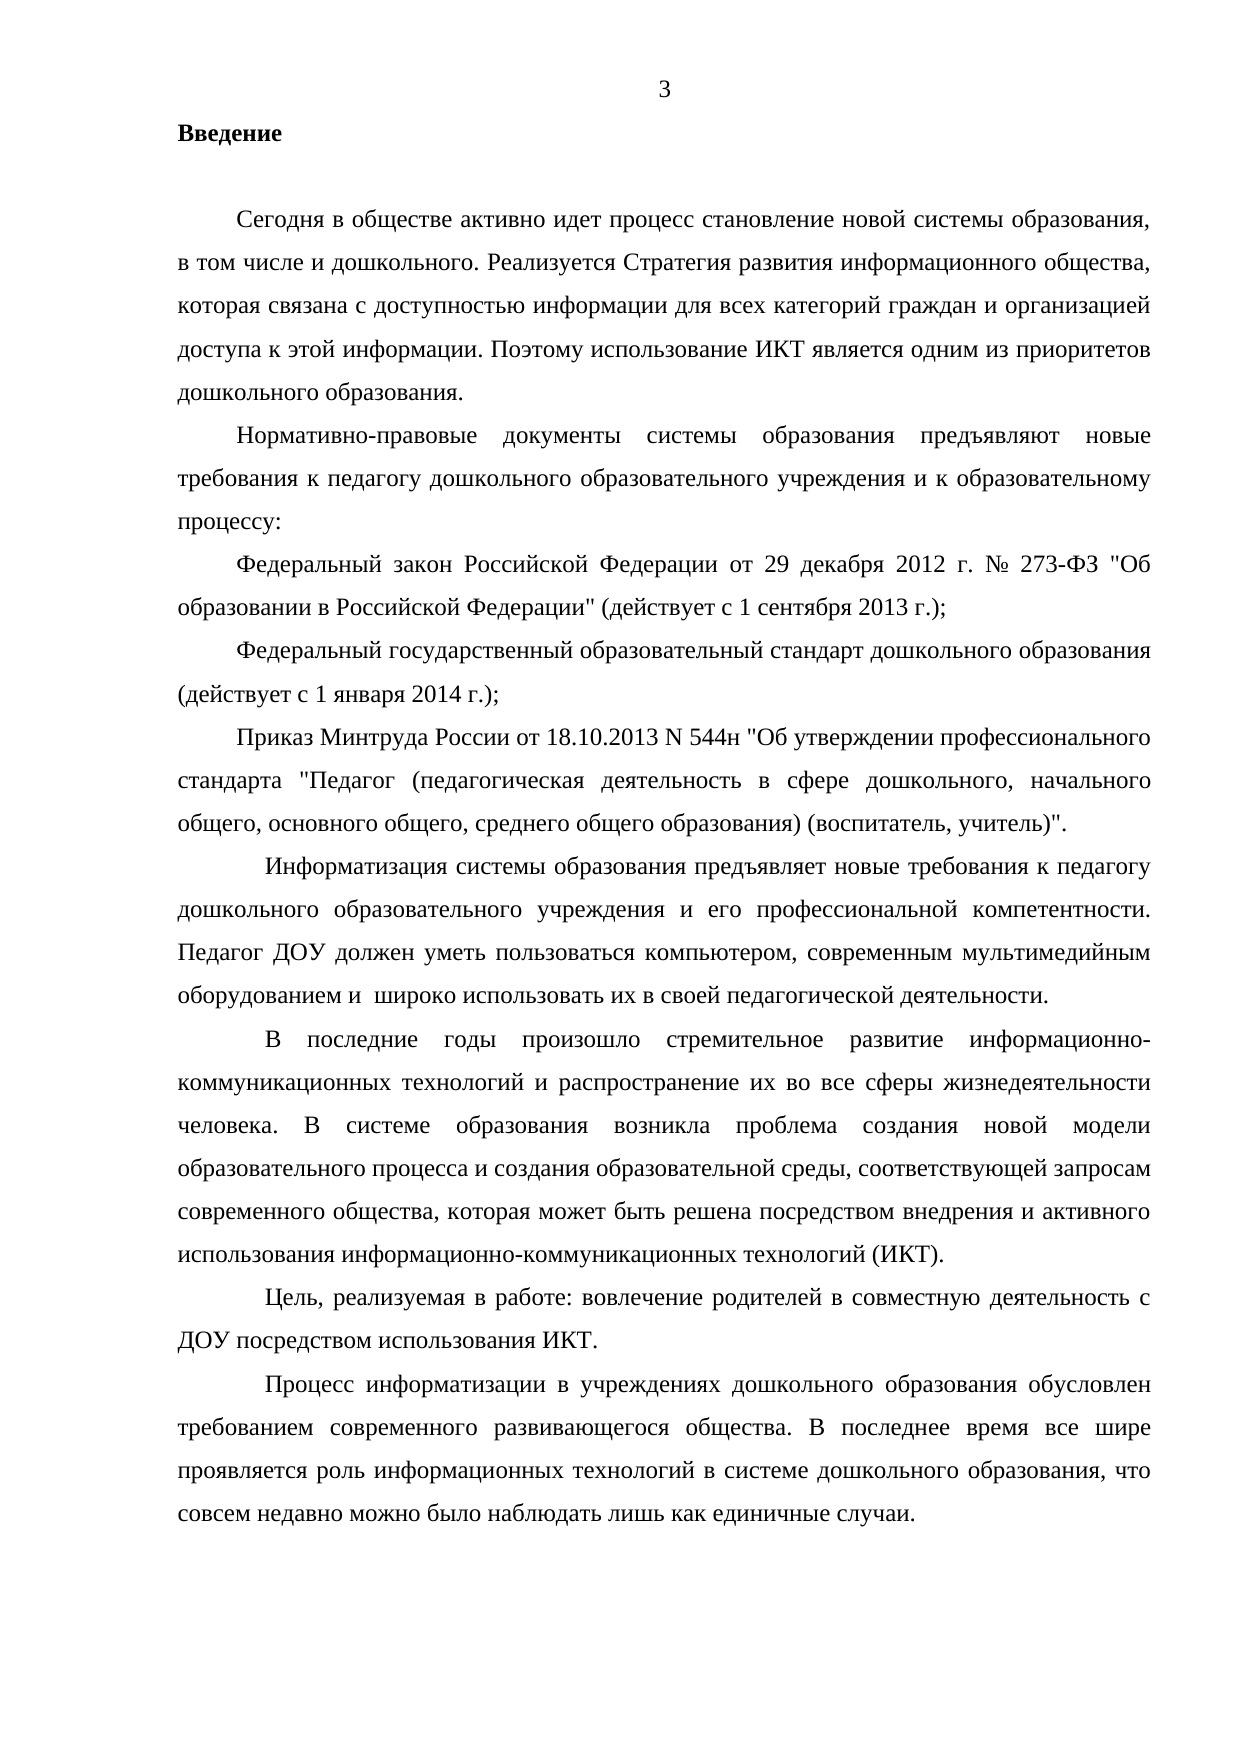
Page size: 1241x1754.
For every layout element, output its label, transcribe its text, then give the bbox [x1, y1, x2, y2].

text Информатизация системы образования предъявляет новые требования к педагогу дошкольного образовательного учреждения и его профессиональной компетентности. Педагог ДОУ должен уметь пользоваться компьютером, современным мультимедийным оборудованием и широко использовать их в своей педагогической деятельности. [177, 851, 1152, 1009]
text Сегодня в обществе активно идет процесс становление новой системы образования, в том числе и дошкольного. Реализуется Стратегия развития информационного общества, которая связана с доступностью информации для всех категорий граждан и организацией доступа к этой информации. Поэтому использование ИКТ является одним из приоритетов дошкольного образования. [177, 204, 1152, 406]
text Федеральный закон Российской Федерации от 29 декабря 2012 г. № 273-ФЗ "Об образовании в Российской Федерации" (действует с 1 сентября 2013 г.); [177, 549, 1152, 621]
text Процесс информатизации в учреждениях дошкольного образования обусловлен требованием современного развивающегося общества. В последнее время все шире проявляется роль информационных технологий в системе дошкольного образования, что совсем недавно можно было наблюдать лишь как единичные случаи. [177, 1369, 1152, 1527]
text В последние годы произошло стремительное развитие информационно-коммуникационных технологий и распространение их во все сферы жизнедеятельности человека. В системе образования возникла проблема создания новой модели образовательного процесса и создания образовательной среды, соответствующей запросам современного общества, которая может быть решена посредством внедрения и активного использования информационно-коммуникационных технологий (ИКТ). [177, 1024, 1152, 1268]
text Федеральный государственный образовательный стандарт дошкольного образования (действует с 1 января 2014 г.); [177, 636, 1152, 707]
text Приказ Минтруда России от 18.10.2013 N 544н "Об утверждении профессионального стандарта "Педагог (педагогическая деятельность в сфере дошкольного, начального общего, основного общего, среднего общего образования) (воспитатель, учитель)". [177, 722, 1152, 837]
text Цель, реализуемая в работе: вовлечение родителей в совместную деятельность с ДОУ посредством использования ИКТ. [177, 1282, 1152, 1354]
text Нормативно-правовые документы системы образования предъявляют новые требования к педагогу дошкольного образовательного учреждения и к образовательному процессу: [177, 420, 1152, 535]
subtitle Введение [177, 118, 1152, 147]
